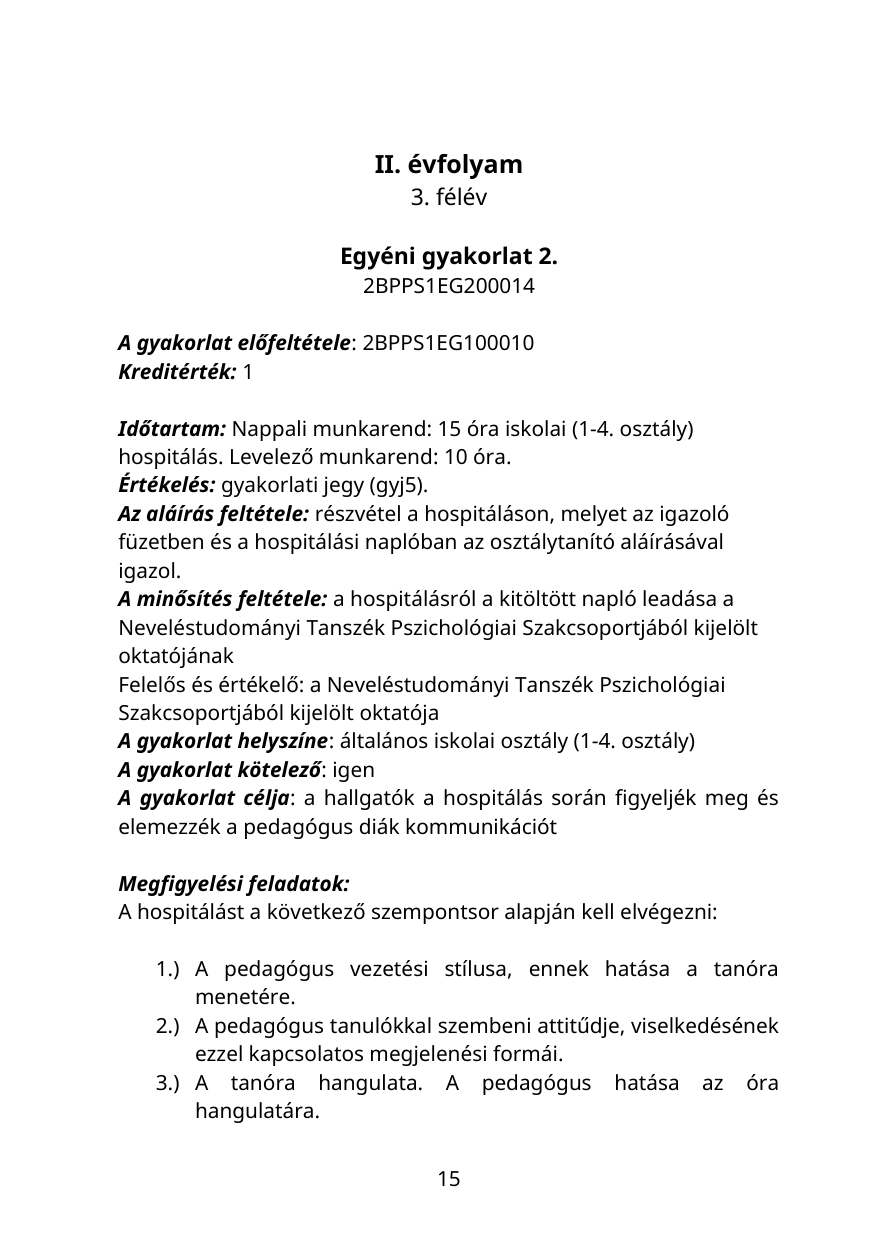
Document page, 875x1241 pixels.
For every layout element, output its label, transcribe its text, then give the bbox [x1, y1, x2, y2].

text 3. félév [118, 181, 779, 212]
text A hospitálást a következő szempontsor alapján kell elvégezni: [118, 897, 779, 926]
text Megfigyelési feladatok: [118, 869, 779, 897]
text Felelős és értékelő: a Neveléstudományi Tanszék Pszichológiai Szakcsoportjából kijelölt oktatója [118, 670, 779, 727]
list A tanóra hangulata. A pedagógus hatása az óra hangulatára. [156, 1068, 779, 1125]
text Egyéni gyakorlat 2. [118, 240, 779, 272]
list A pedagógus vezetési stílusa, ennek hatása a tanóra menetére. [156, 954, 779, 1011]
text Időtartam: Nappali munkarend: 15 óra iskolai (1-4. osztály) hospitálás. Levelező munkarend: 10 óra. [118, 414, 779, 471]
text Értékelés: gyakorlati jegy (gyj5). [118, 471, 779, 499]
text A gyakorlat előfeltétele: 2BPPS1EG100010 [118, 328, 779, 357]
text A minősítés feltétele: a hospitálásról a kitöltött napló leadása a Neveléstudományi Tanszék Pszichológiai Szakcsoportjából kijelölt oktatójának [118, 584, 779, 670]
text 2BPPS1EG200014 [118, 272, 779, 300]
text A gyakorlat helyszíne: általános iskolai osztály (1-4. osztály) [118, 727, 779, 755]
text A gyakorlat célja: a hallgatók a hospitálás során figyeljék meg és elemezzék a pedagógus diák kommunikációt [118, 783, 779, 840]
text Kreditérték: 1 [118, 357, 779, 385]
text Az aláírás feltétele: részvétel a hospitáláson, melyet az igazoló füzetben és a hospitálási naplóban az osztálytanító aláírásával igazol. [118, 499, 779, 584]
list A pedagógus tanulókkal szembeni attitűdje, viselkedésének ezzel kapcsolatos megjelenési formái. [156, 1011, 779, 1068]
text II. évfolyam [118, 147, 779, 181]
text A gyakorlat kötelező: igen [118, 755, 779, 783]
